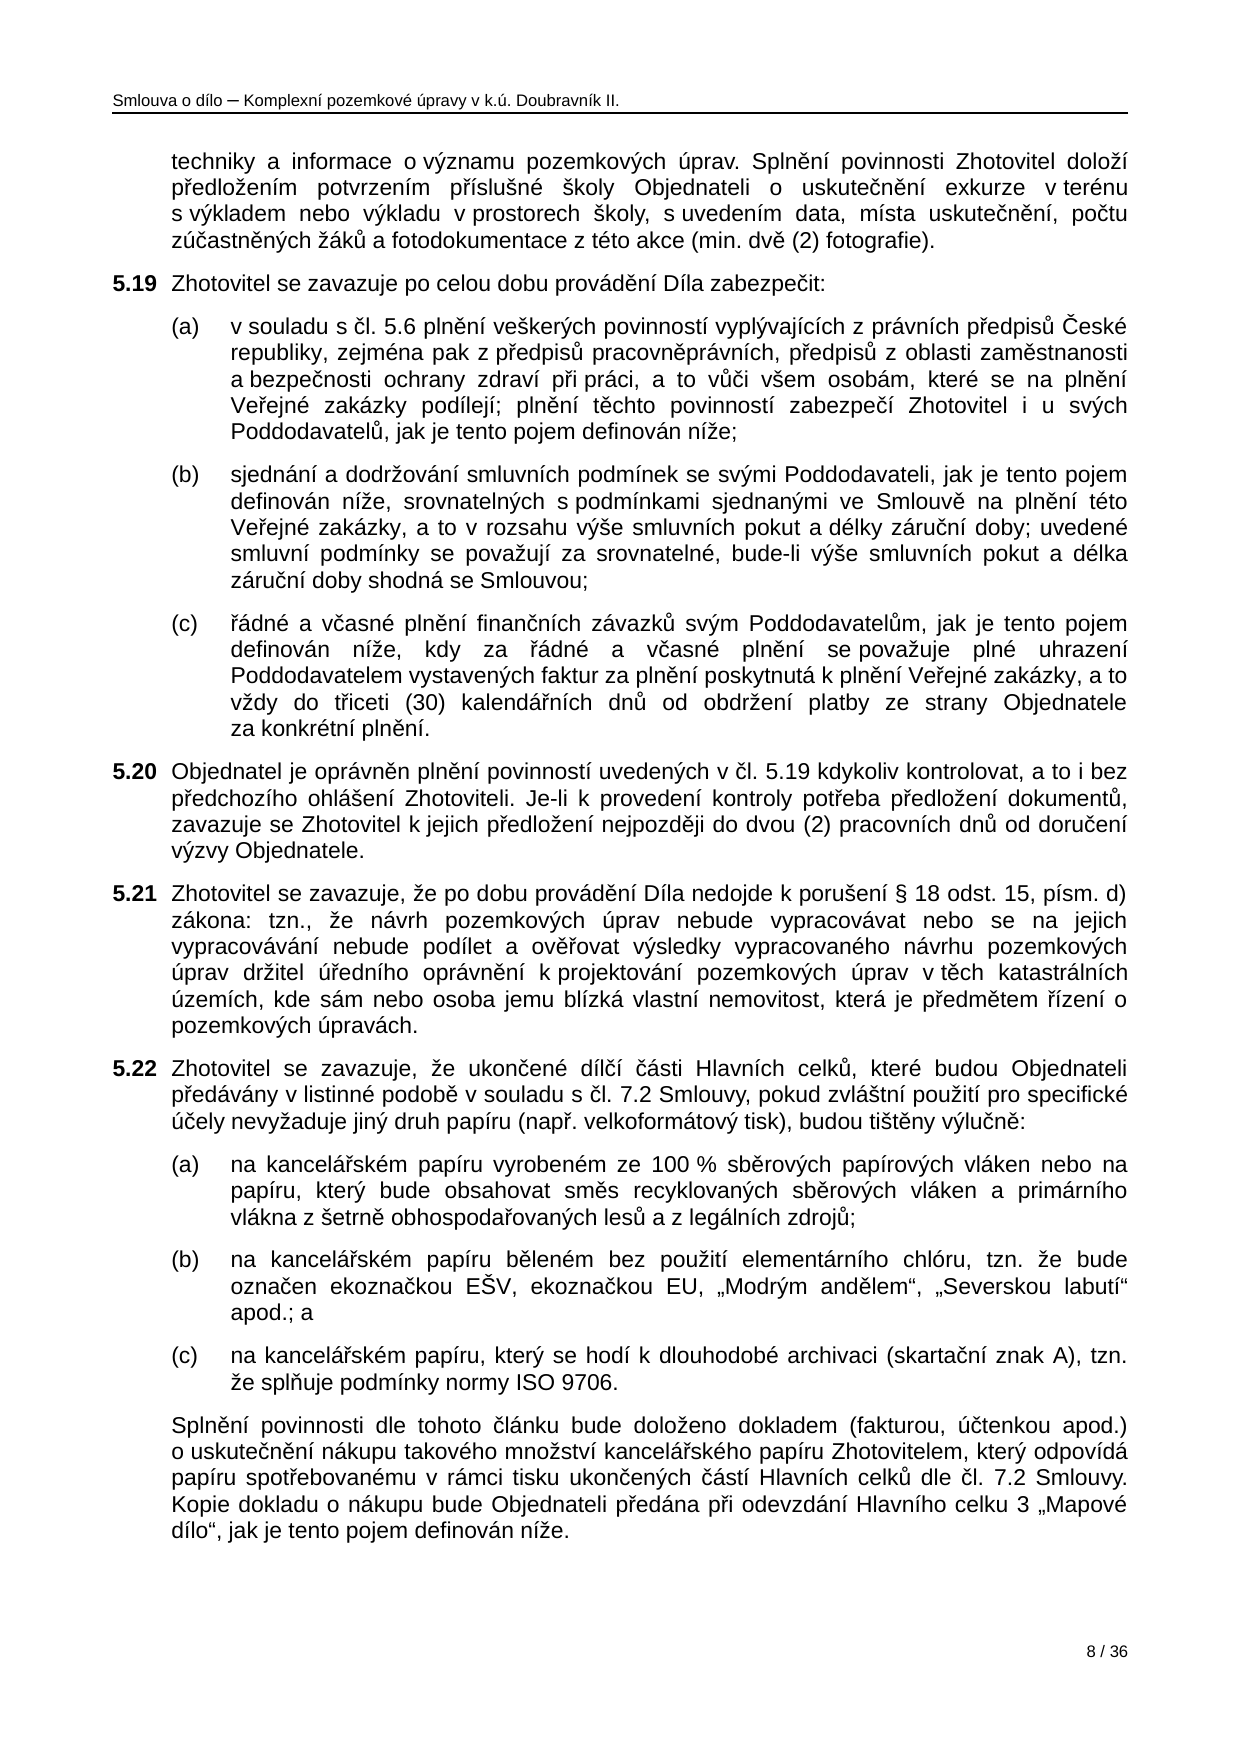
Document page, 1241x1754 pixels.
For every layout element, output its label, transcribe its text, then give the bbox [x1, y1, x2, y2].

text Zhotovitel se zavazuje, že po dobu provádění Díla nedojde k porušení § 18 odst. 15, písm. d) zákona: tzn., že návrh pozemkových úprav nebude vypracovávat nebo se na jejich vypracovávání nebude podílet a ověřovat výsledky vypracovaného návrhu pozemkových úprav držitel úředního oprávnění k projektování pozemkových úprav v těch katastrálních územích, kde sám nebo osoba jemu blízká vlastní nemovitost, která je předmětem řízení o pozemkových úpravách. [112, 880, 1128, 1038]
text Zhotovitel se zavazuje, že ukončené dílčí části Hlavních celků, které budou Objednateli předávány v listinné podobě v souladu s čl. 7.2 Smlouvy, pokud zvláštní použití pro specifické účely nevyžaduje jiný druh papíru (např. velkoformátový tisk), budou tištěny výlučně: [112, 1055, 1128, 1134]
text Zhotovitel se zavazuje po celou dobu provádění Díla zabezpečit: [112, 270, 1128, 296]
text Objednatel je oprávněn plnění povinností uvedených v čl. 5.19 kdykoliv kontrolovat, a to i bez předchozího ohlášení Zhotoviteli. Je-li k provedení kontroly potřeba předložení dokumentů, zavazuje se Zhotovitel k jejich předložení nejpozději do dvou (2) pracovních dnů od doručení výzvy Objednatele. [112, 758, 1128, 863]
list na kancelářském papíru, který se hodí k dlouhodobé archivaci (skartační znak A), tzn. že splňuje podmínky normy ISO 9706. [171, 1342, 1128, 1395]
list v souladu s čl. 5.6 plnění veškerých povinností vyplývajících z právních předpisů České republiky, zejména pak z předpisů pracovněprávních, předpisů z oblasti zaměstnanosti a bezpečnosti ochrany zdraví při práci, a to vůči všem osobám, které se na plnění Veřejné zakázky podílejí; plnění těchto povinností zabezpečí Zhotovitel i u svých Poddodavatelů, jak je tento pojem definován níže; [171, 313, 1128, 444]
list na kancelářském papíru běleném bez použití elementárního chlóru, tzn. že bude označen ekoznačkou EŠV, ekoznačkou EU, „Modrým andělem“, „Severskou labutí“ apod.; a [171, 1246, 1128, 1326]
list sjednání a dodržování smluvních podmínek se svými Poddodavateli, jak je tento pojem definován níže, srovnatelných s podmínkami sjednanými ve Smlouvě na plnění této Veřejné zakázky, a to v rozsahu výše smluvních pokut a délky záruční doby; uvedené smluvní podmínky se považují za srovnatelné, bude-li výše smluvních pokut a délka záruční doby shodná se Smlouvou; [171, 461, 1128, 593]
list na kancelářském papíru vyrobeném ze 100 % sběrových papírových vláken nebo na papíru, který bude obsahovat směs recyklovaných sběrových vláken a primárního vlákna z šetrně obhospodařovaných lesů a z legálních zdrojů; [171, 1151, 1128, 1230]
list řádné a včasné plnění finančních závazků svým Poddodavatelům, jak je tento pojem definován níže, kdy za řádné a včasné plnění se považuje plné uhrazení Poddodavatelem vystavených faktur za plnění poskytnutá k plnění Veřejné zakázky, a to vždy do třiceti (30) kalendářních dnů od obdržení platby ze strany Objednatele za konkrétní plnění. [171, 610, 1128, 741]
list Splnění povinnosti dle tohoto článku bude doloženo dokladem (fakturou, účtenkou apod.) o uskutečnění nákupu takového množství kancelářského papíru Zhotovitelem, který odpovídá papíru spotřebovanému v rámci tisku ukončených částí Hlavních celků dle čl. 7.2 Smlouvy. Kopie dokladu o nákupu bude Objednateli předána při odevzdání Hlavního celku 3 „Mapové dílo“, jak je tento pojem definován níže. [171, 1412, 1128, 1543]
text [112, 148, 1128, 253]
